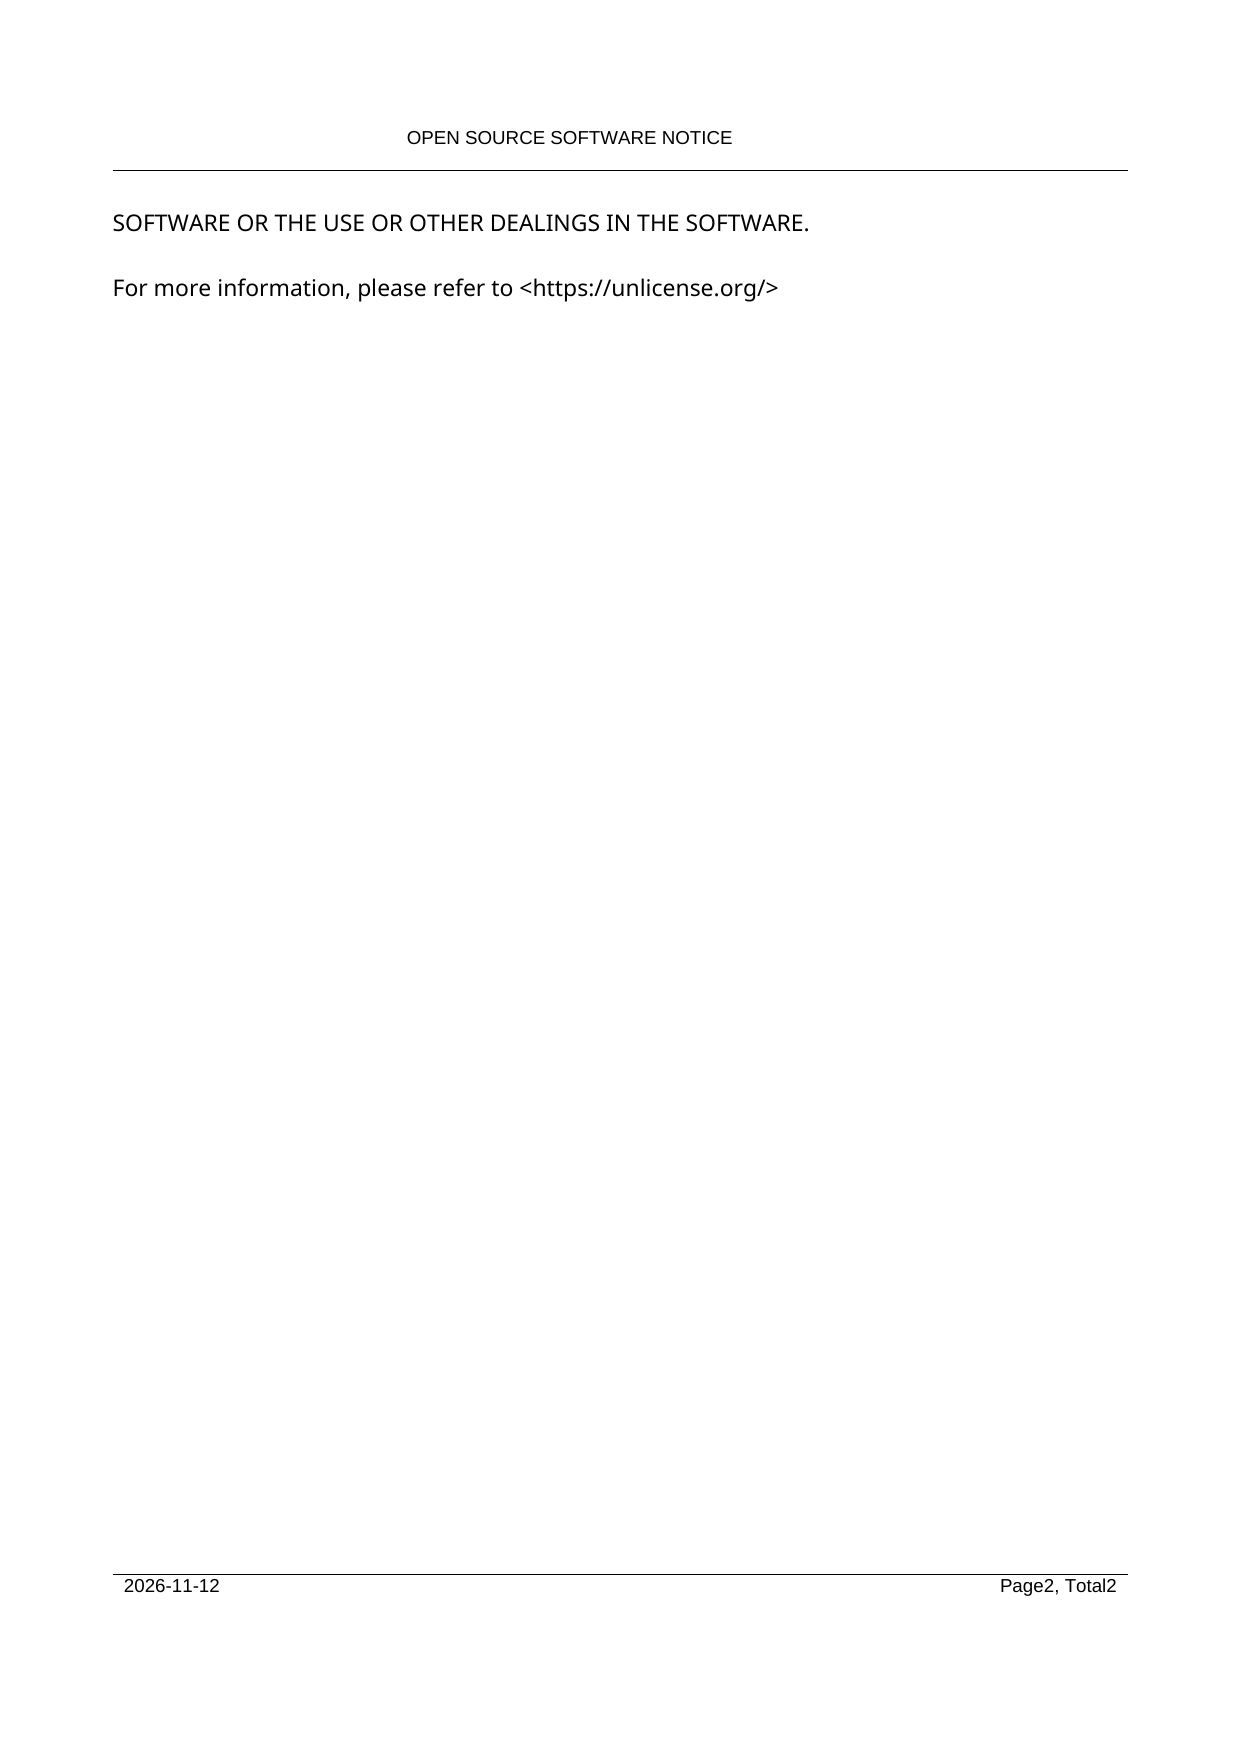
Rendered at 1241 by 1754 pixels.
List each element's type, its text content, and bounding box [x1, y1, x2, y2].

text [112, 206, 1128, 239]
text For more information, please refer to <https://unlicense.org/> [112, 271, 1128, 304]
